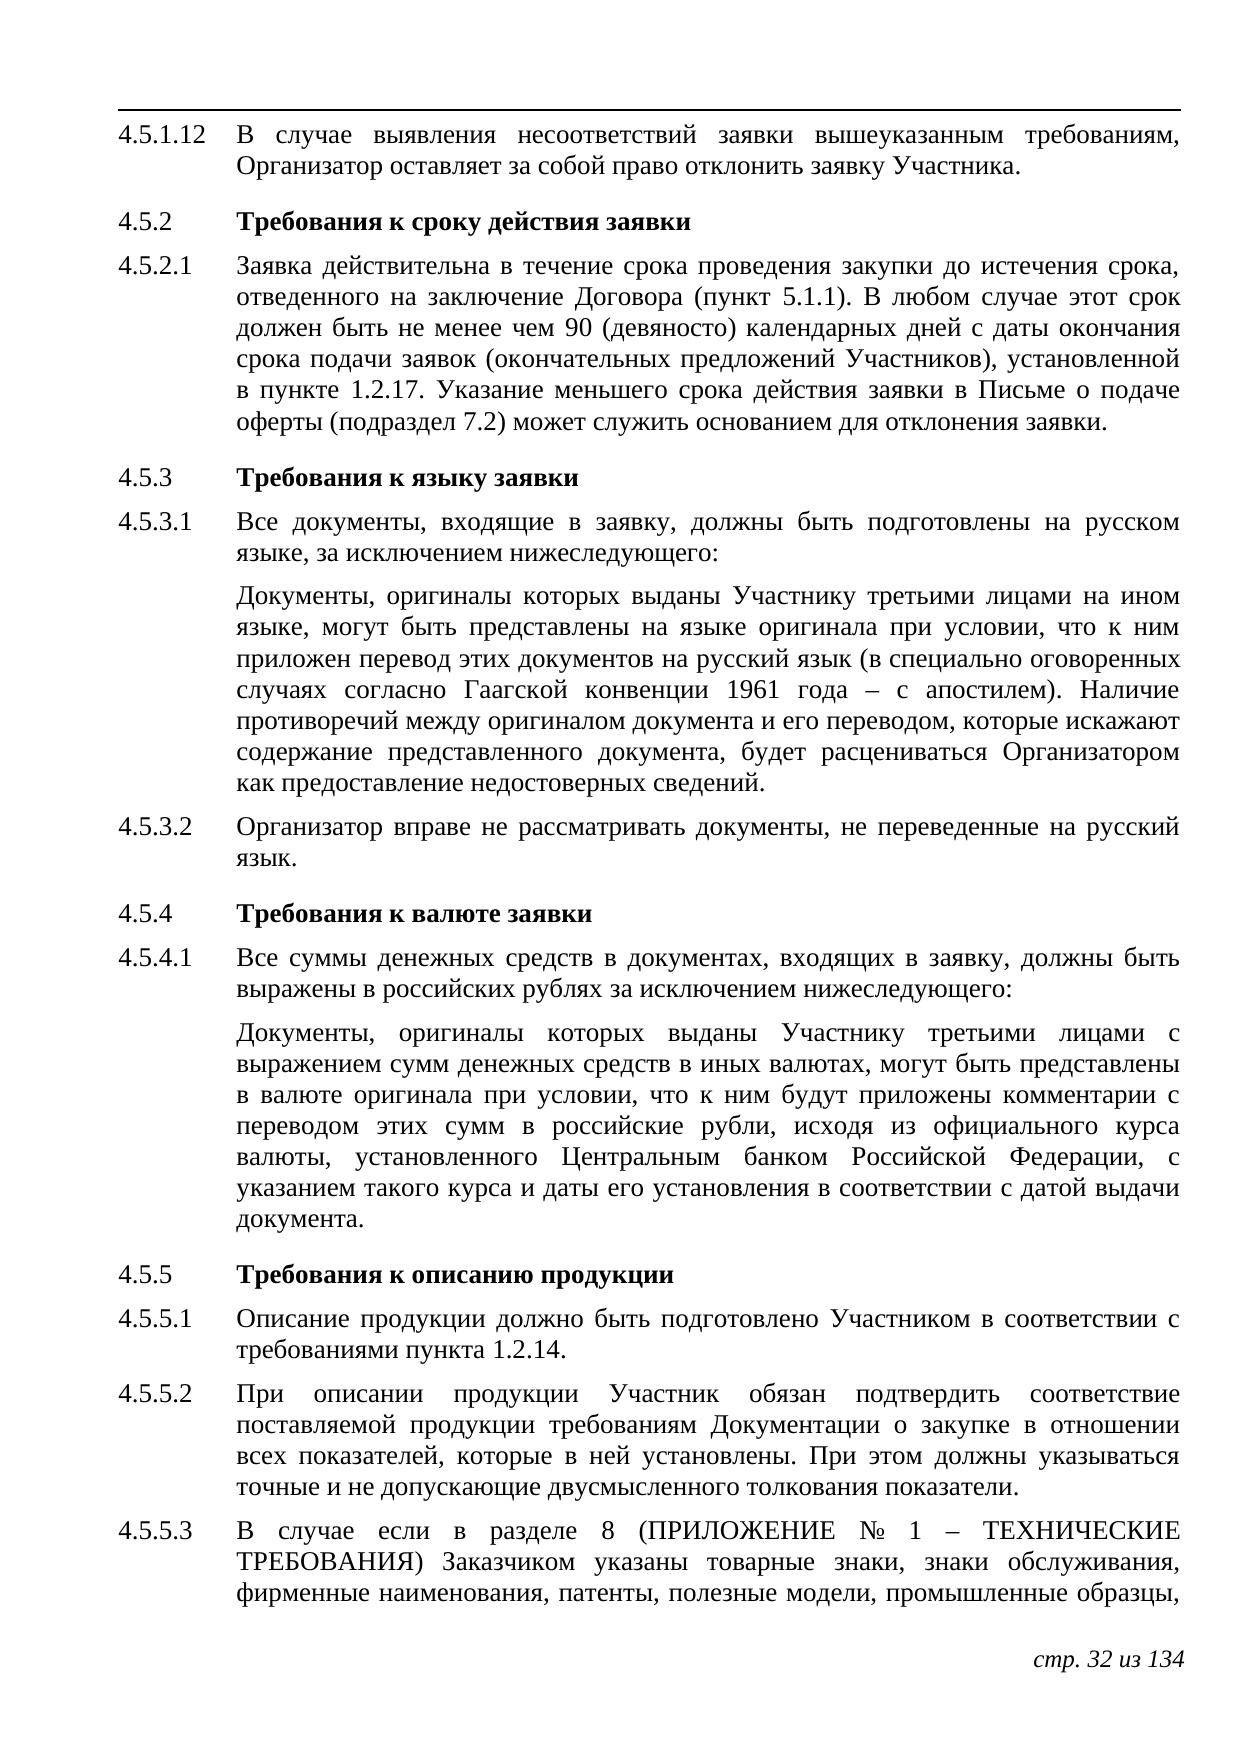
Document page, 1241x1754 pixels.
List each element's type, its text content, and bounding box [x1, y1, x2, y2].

text Требования к языку заявки [118, 461, 1181, 492]
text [118, 1514, 1181, 1608]
text Требования к описанию продукции [118, 1259, 1181, 1290]
list Все суммы денежных средств в документах, входящих в заявку, должны быть выражены в российских рублях за исключением нижеследующего: [118, 941, 1181, 1003]
list Организатор вправе не рассматривать документы, не переведенные на русский язык. [118, 810, 1181, 872]
list В случае выявления несоответствий заявки вышеуказанным требованиям, Организатор оставляет за собой право отклонить заявку Участника. [118, 118, 1181, 180]
text При описании продукции Участник обязан подтвердить соответствие поставляемой продукции требованиям Документации о закупке в отношении всех показателей, которые в ней установлены. При этом должны указываться точные и не допускающие двусмысленного толкования показатели. [118, 1377, 1181, 1502]
list Все документы, входящие в заявку, должны быть подготовлены на русском языке, за исключением нижеследующего: [118, 504, 1181, 567]
text Описание продукции должно быть подготовлено Участником в соответствии с требованиями пункта 1.2.14. [118, 1302, 1181, 1364]
text Заявка действительна в течение срока проведения закупки до истечения срока, отведенного на заключение Договора (пункт 5.1.1). В любом случае этот срок должен быть не менее чем 90 (девяносто) календарных дней с даты окончания срока подачи заявок (окончательных предложений Участников), установленной в пункте 1.2.17. Указание меньшего срока действия заявки в Письме о подаче оферты (подраздел 7.2) может служить основанием для отклонения заявки. [118, 249, 1181, 436]
text Требования к сроку действия заявки [118, 205, 1181, 237]
text Документы, оригиналы которых выданы Участнику третьими лицами с выражением сумм денежных средств в иных валютах, могут быть представлены в валюте оригинала при условии, что к ним будут приложены комментарии с переводом этих сумм в российские рубли, исходя из официального курса валюты, установленного Центральным банком Российской Федерации, с указанием такого курса и даты его установления в соответствии с датой выдачи документа. [236, 1016, 1181, 1234]
text Требования к валюте заявки [118, 897, 1181, 928]
text Документы, оригиналы которых выданы Участнику третьими лицами на ином языке, могут быть представлены на языке оригинала при условии, что к ним приложен перевод этих документов на русский язык (в специально оговоренных случаях согласно Гаагской конвенции 1961 года – с апостилем). Наличие противоречий между оригиналом документа и его переводом, которые искажают содержание представленного документа, будет расцениваться Организатором как предоставление недостоверных сведений. [236, 579, 1181, 797]
